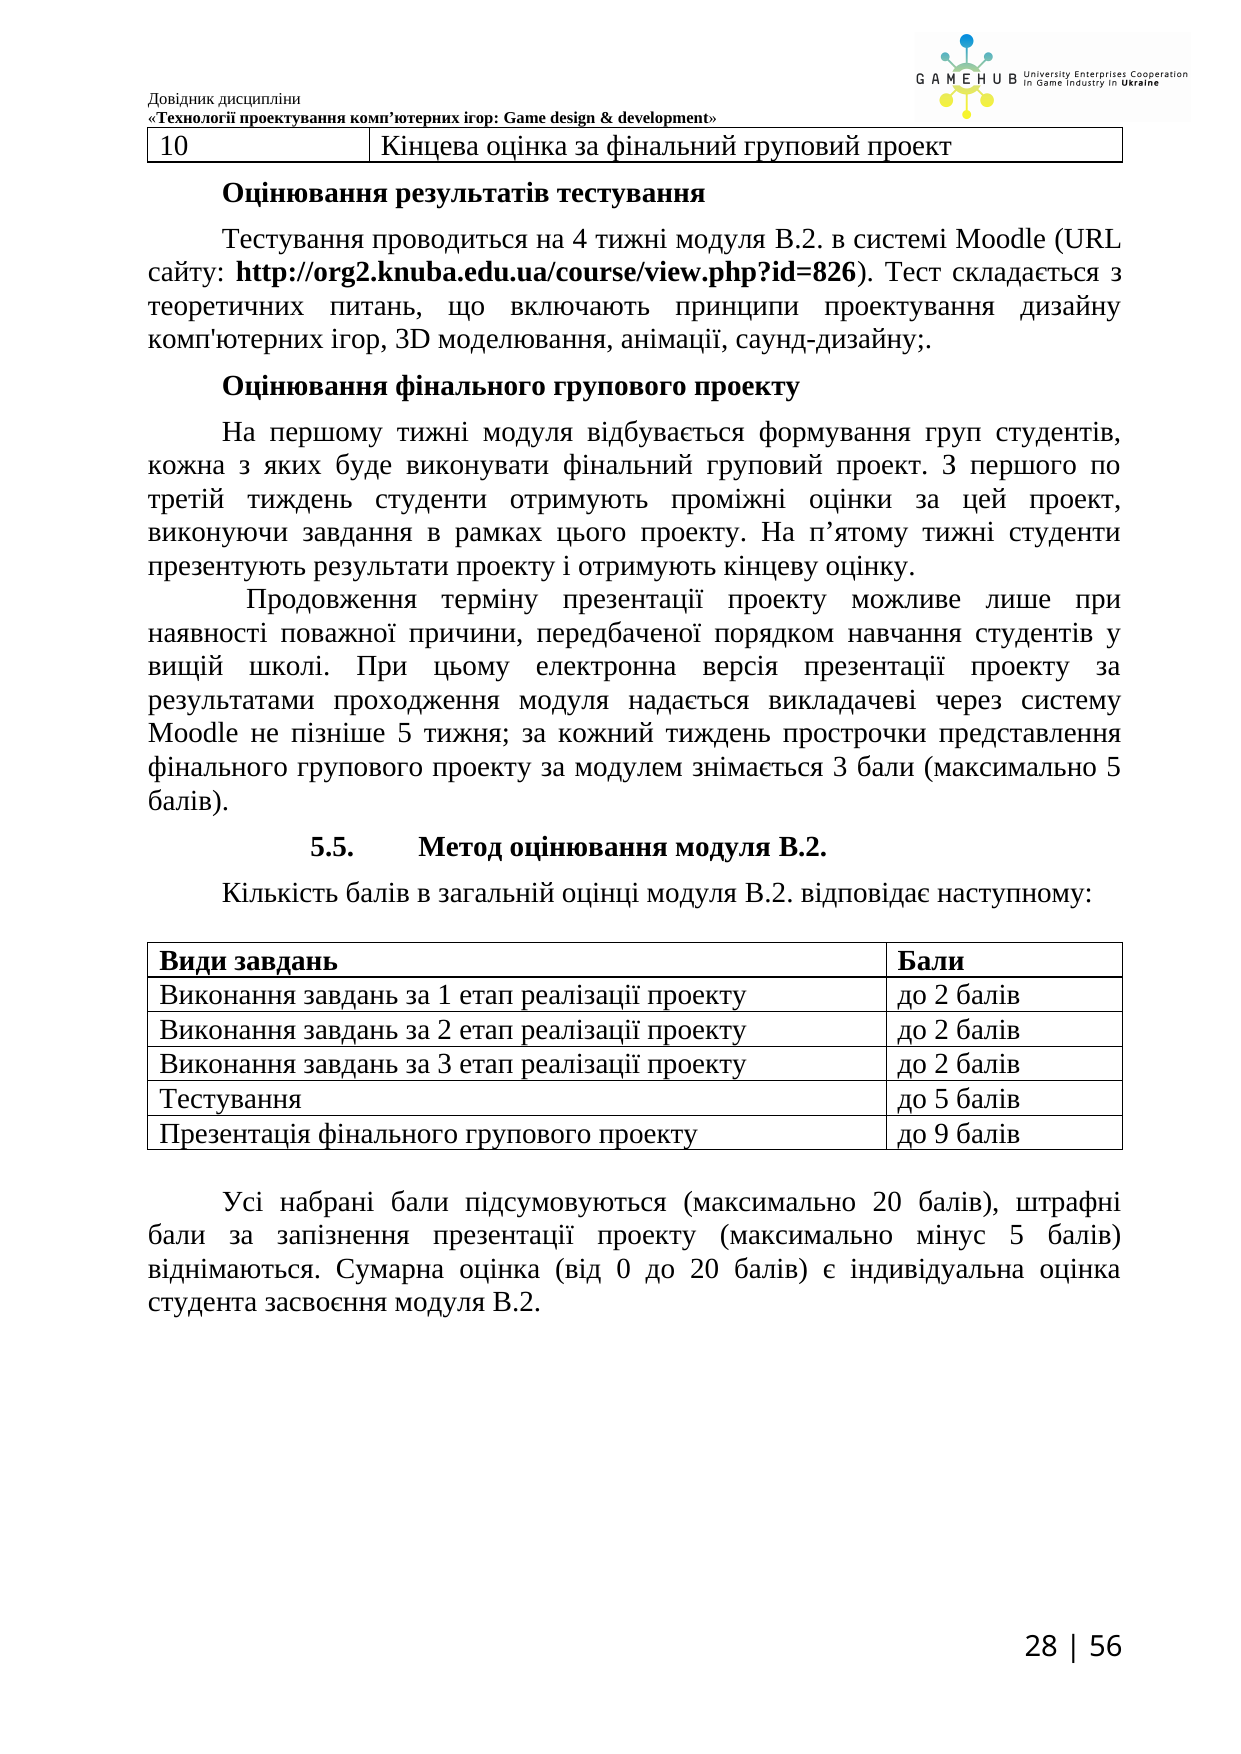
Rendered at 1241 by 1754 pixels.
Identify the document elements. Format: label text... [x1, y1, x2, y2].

table_cell до 5 балів [887, 1081, 1122, 1115]
table_cell до 2 балів [887, 1047, 1122, 1080]
table_cell Виконання завдань за 2 етап реалізації проекту [148, 1012, 886, 1046]
table_cell до 2 балів [887, 1012, 1122, 1046]
table_cell Виконання завдань за 3 етап реалізації проекту [148, 1047, 886, 1080]
text Метод оцінювання модуля B.2. [236, 829, 1122, 862]
picture [914, 32, 1192, 122]
text На першому тижні модуля відбувається формування груп студентів, кожна з яких буде виконувати фінальний груповий проект. З першого по третій тиждень студенти отримують проміжні оцінки за цей проект, виконуючи завдання в рамках цього проекту. На п’ятому тижні студенти презентують результати проекту і отримують кінцеву оцінку. [148, 414, 1122, 581]
table_header Бали [887, 943, 1122, 976]
text Продовження терміну презентації проекту можливе лише при наявності поважної причини, передбаченої порядком навчання студентів у вищій школі. При цьому електронна версія презентації проекту за результатами проходження модуля надається викладачеві через систему Moodle не пізніше 5 тижня; за кожний тиждень прострочки представлення фінального групового проекту за модулем знімається 3 бали (максимально 5 балів). [148, 581, 1122, 816]
text Усі набрані бали підсумовуються (максимально 20 балів), штрафні бали за запізнення презентації проекту (максимально мінус 5 балів) віднімаються. Сумарна оцінка (від 0 до 20 балів) є індивідуальна оцінка студента засвоєння модуля B.2. [148, 1184, 1122, 1318]
text Оцінювання фінального групового проекту [148, 368, 1122, 401]
table_cell до 9 балів [887, 1116, 1122, 1149]
table_header Види завдань [148, 943, 886, 976]
text Кількість балів в загальній оцінці модуля B.2. відповідає наступному: [148, 875, 1122, 908]
table_cell Кінцева оцінка за фінальний груповий проект [370, 128, 1122, 161]
table_cell Виконання завдань за 1 етап реалізації проекту [148, 978, 886, 1011]
text Тестування проводиться на 4 тижні модуля B.2. в системі Moodle (URL сайту: http://org2.knuba.edu.ua/course/view.php?id=826). Тест складається з теоретичних питань, що включають принципи проектування дизайну комп'ютерних ігор, 3D моделювання, анімації, саунд-дизайну;. [148, 221, 1122, 355]
text Оцінювання результатів тестування [148, 175, 1122, 208]
table_cell Тестування [148, 1081, 886, 1115]
table_cell до 2 балів [887, 978, 1122, 1011]
table_cell 10 [148, 128, 369, 161]
table_cell Презентація фінального групового проекту [148, 1116, 886, 1149]
